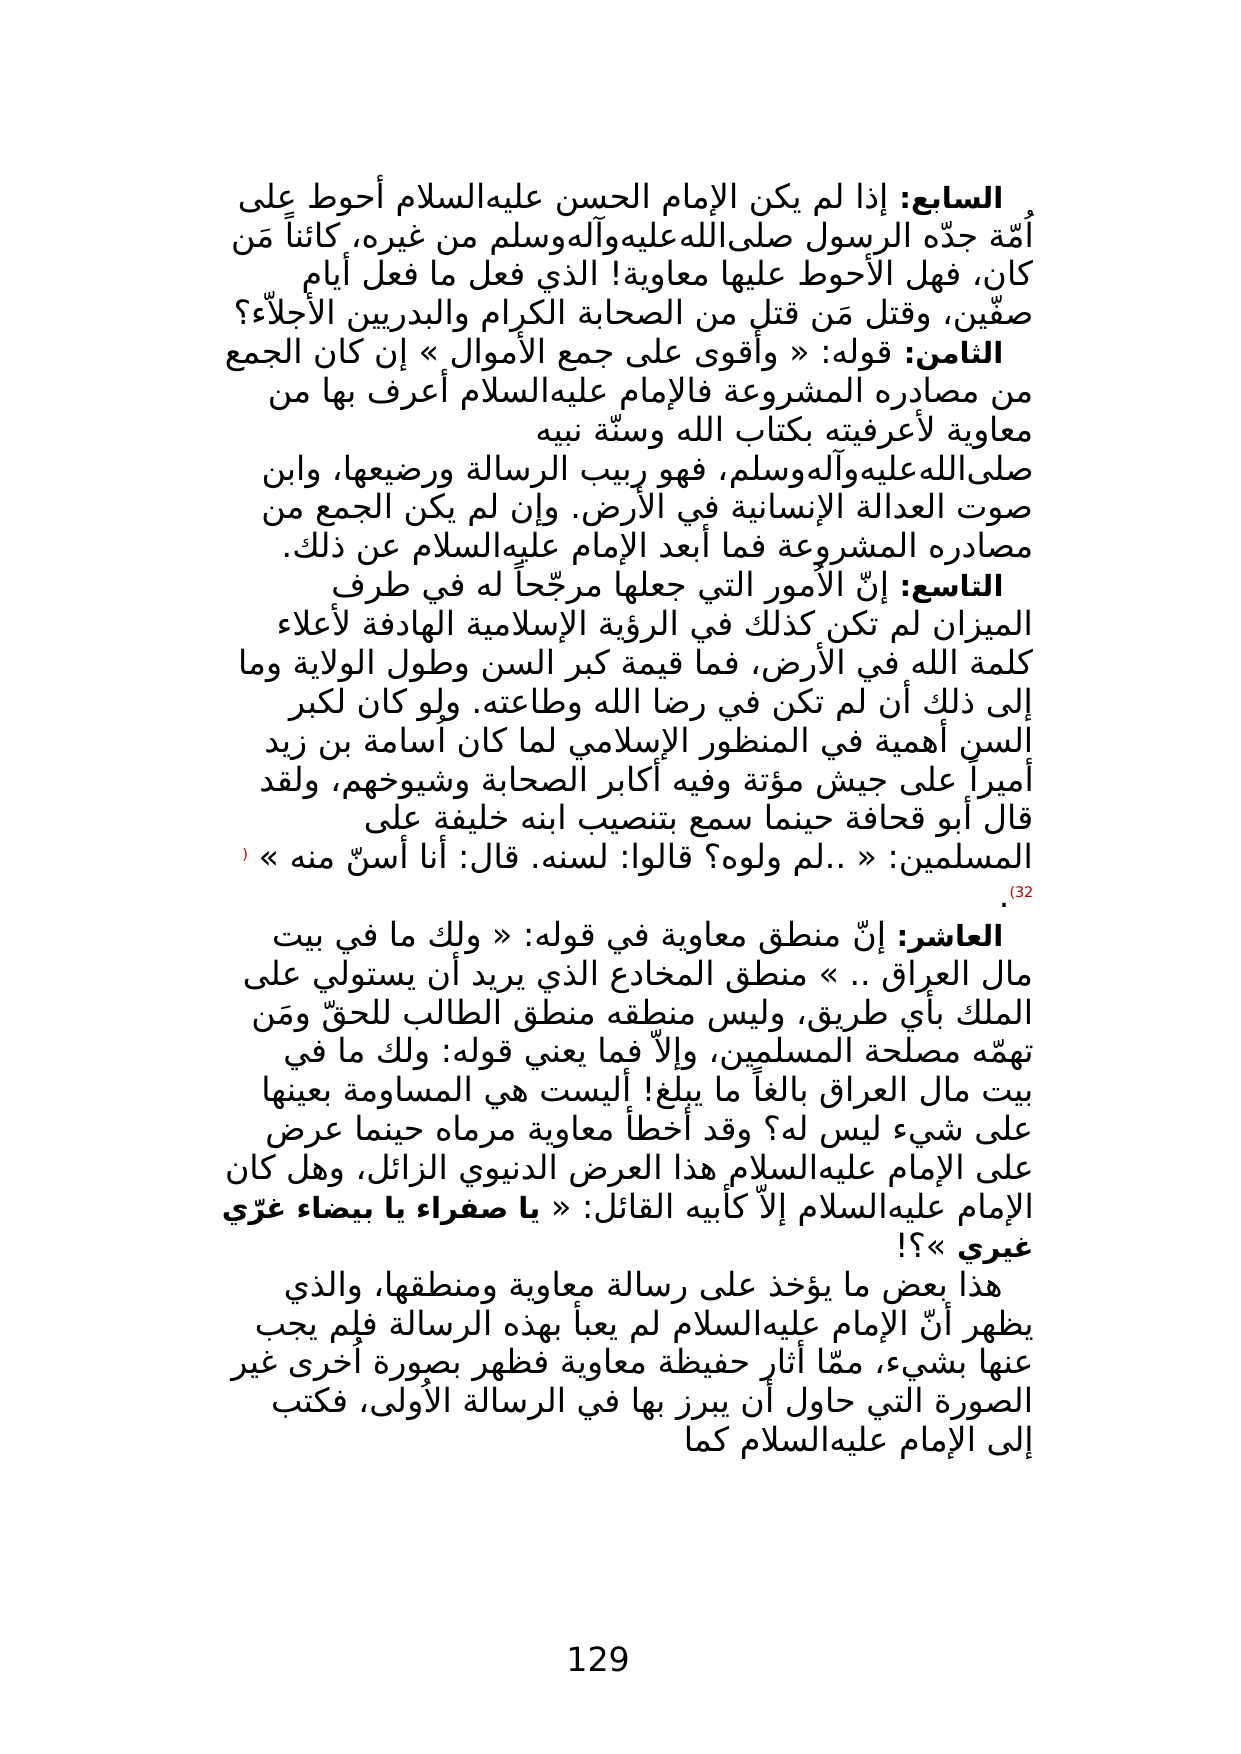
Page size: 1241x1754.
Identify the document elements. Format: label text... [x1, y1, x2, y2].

text العاشر: إنّ منطق معاوية في قوله: « ولك ما في بيت مال العراق .. » منطق المخادع الذي يريد أن يستولي على الملك بأي طريق، وليس منطقه منطق الطالب للحقّ ومَن تهمّه مصلحة المسلمين، وإلاّ فما يعني قوله: ولك ما في بيت مال العراق بالغاً ما يبلغ! أليست هي المساومة بعينها على شيء ليس له؟ وقد أخطأ معاوية مرماه حينما عرض على الإمام عليه‌السلام هذا العرض الدنيوي الزائل، وهل كان الإمام عليه‌السلام إلاّ كأبيه القائل: « يا صفراء يا بيضاء غرّي غيري »؟! [222, 915, 1033, 1265]
text الثامن: قوله: « وأقوى على جمع الأموال » إن كان الجمع من مصادره المشروعة فالإمام عليه‌السلام أعرف بها من معاوية لأعرفيته بكتاب الله وسنّة نبيه صلى‌الله‌عليه‌وآله‌وسلم، فهو ربيب الرسالة ورضيعها، وابن صوت العدالة الإنسانية في الأرض. وإن لم يكن الجمع من مصادره المشروعة فما أبعد الإمام عليه‌السلام عن ذلك. [222, 333, 1033, 566]
text هذا بعض ما يؤخذ على رسالة معاوية ومنطقها، والذي يظهر أنّ الإمام عليه‌السلام لم يعبأ بهذه الرسالة فلم يجب عنها بشيء، ممّا أثار حفيظة معاوية فظهر بصورة اُخرى غير الصورة التي حاول أن يبرز بها في الرسالة الاُولى، فكتب إلى الإمام عليه‌السلام كما [222, 1265, 1033, 1459]
text التاسع: إنّ الاُمور التي جعلها مرجّحاً له في طرف الميزان لم تكن كذلك في الرؤية الإسلامية الهادفة لأعلاء كلمة الله في الأرض، فما قيمة كبر السن وطول الولاية وما إلى ذلك أن لم تكن في رضا الله وطاعته. ولو كان لكبر السن أهمية في المنظور الإسلامي لما كان اُسامة بن زيد أميراً على جيش مؤتة وفيه أكابر الصحابة وشيوخهم، ولقد قال أبو قحافة حينما سمع بتنصيب ابنه خليفة على المسلمين: « ..لم ولوه؟ قالوا: لسنه. قال: أنا أسنّ منه » (32). [222, 566, 1033, 915]
text السابع: إذا لم يكن الإمام الحسن عليه‌السلام أحوط على اُمّة جدّه الرسول صلى‌الله‌عليه‌وآله‌وسلم من غيره، كائناً مَن كان، فهل الأحوط عليها معاوية! الذي فعل ما فعل أيام صفّين، وقتل مَن قتل من الصحابة الكرام والبدريين الأجلاّء؟ [222, 177, 1033, 333]
